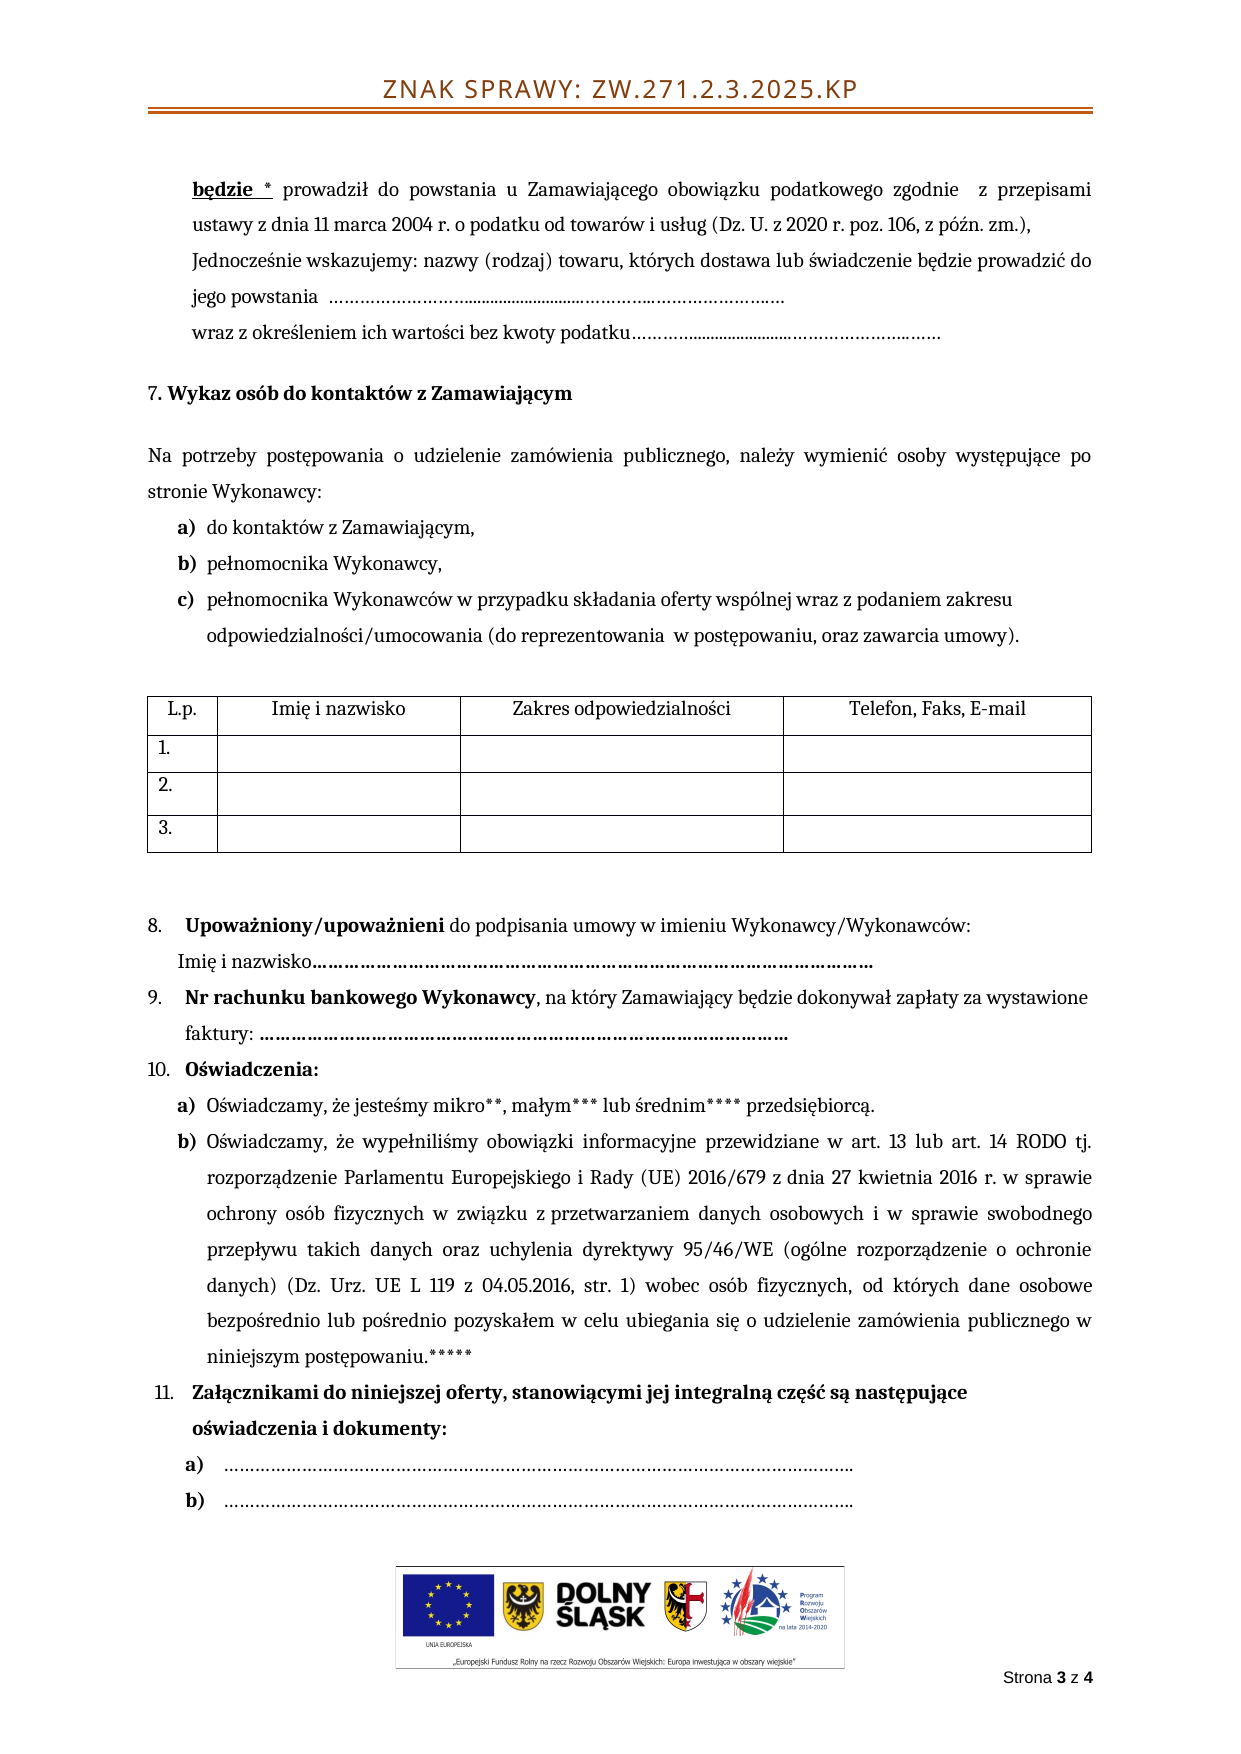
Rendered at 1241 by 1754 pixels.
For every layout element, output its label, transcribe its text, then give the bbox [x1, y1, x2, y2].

list …………………………………………………………………………………………………………. [185, 1489, 1093, 1513]
table_cell [461, 736, 783, 772]
list Imię i nazwisko…………………………………………………………………………………………… [177, 950, 1093, 974]
table_cell [148, 816, 217, 852]
list Oświadczamy, że wypełniliśmy obowiązki informacyjne przewidziane w art. 13 lub art. 14 RODO tj. rozporządzenie Parlamentu Europejskiego i Rady (UE) 2016/679 z dnia 27 kwietnia 2016 r. w sprawie ochrony osób fizycznych w związku z przetwarzaniem danych osobowych i w sprawie swobodnego przepływu takich danych oraz uchylenia dyrektywy 95/46/WE (ogólne rozporządzenie o ochronie danych) (Dz. Urz. UE L 119 z 04.05.2016, str. 1) wobec osób fizycznych, od których dane osobowe bezpośrednio lub pośrednio pozyskałem w celu ubiegania się o udzielenie zamówienia publicznego w niniejszym postępowaniu.***** [177, 1129, 1093, 1369]
table_header Imię i nazwisko [218, 697, 460, 735]
table_header Zakres odpowiedzialności [461, 697, 783, 735]
list pełnomocnika Wykonawcy, [177, 552, 1093, 576]
list do kontaktów z Zamawiającym, [177, 516, 1093, 540]
text 7. Wykaz osób do kontaktów z Zamawiającym [148, 382, 1093, 406]
table_cell [784, 773, 1091, 815]
list Załącznikami do niniejszej oferty, stanowiącymi jej integralną część są następujące oświadczenia i dokumenty: [154, 1381, 1093, 1441]
table_cell [784, 816, 1091, 852]
table_header Telefon, Faks, E-mail [784, 697, 1091, 735]
table_cell [218, 773, 460, 815]
list pełnomocnika Wykonawców w przypadku składania oferty wspólnej wraz z podaniem zakresu odpowiedzialności/umocowania (do reprezentowania w postępowaniu, oraz zawarcia umowy). [177, 588, 1093, 648]
table_cell [218, 816, 460, 852]
table_cell [148, 736, 217, 772]
table_cell [461, 773, 783, 815]
picture [395, 1566, 845, 1669]
list Upoważniony/upoważnieni do podpisania umowy w imieniu Wykonawcy/Wykonawców: [148, 914, 1093, 938]
text będzie * prowadził do powstania u Zamawiającego obowiązku podatkowego zgodnie z przepisami ustawy z dnia 11 marca 2004 r. o podatku od towarów i usług (Dz. U. z 2020 r. poz. 106, z późn. zm.), [192, 177, 1093, 237]
table_cell [218, 736, 460, 772]
list Oświadczenia: [148, 1058, 1093, 1082]
list Nr rachunku bankowego Wykonawcy, na który Zamawiający będzie dokonywał zapłaty za wystawione faktury: ……………………………………………………………………………………… [148, 986, 1093, 1046]
text Jednocześnie wskazujemy: nazwy (rodzaj) towaru, których dostawa lub świadczenie będzie prowadzić do jego powstania ………………………...........................…………..………………….… [192, 249, 1093, 309]
list Oświadczamy, że jesteśmy mikro**, małym*** lub średnim**** przedsiębiorcą. [177, 1093, 1093, 1117]
list …………………………………………………………………………………………………………. [185, 1453, 1093, 1477]
table_header L.p. [148, 697, 217, 735]
table_cell [461, 816, 783, 852]
text Na potrzeby postępowania o udzielenie zamówienia publicznego, należy wymienić osoby występujące po stronie Wykonawcy: [148, 444, 1093, 504]
table_cell [784, 736, 1091, 772]
table_cell [148, 773, 217, 815]
text wraz z określeniem ich wartości bez kwoty podatku………….......................…………………..…… [148, 321, 1093, 345]
